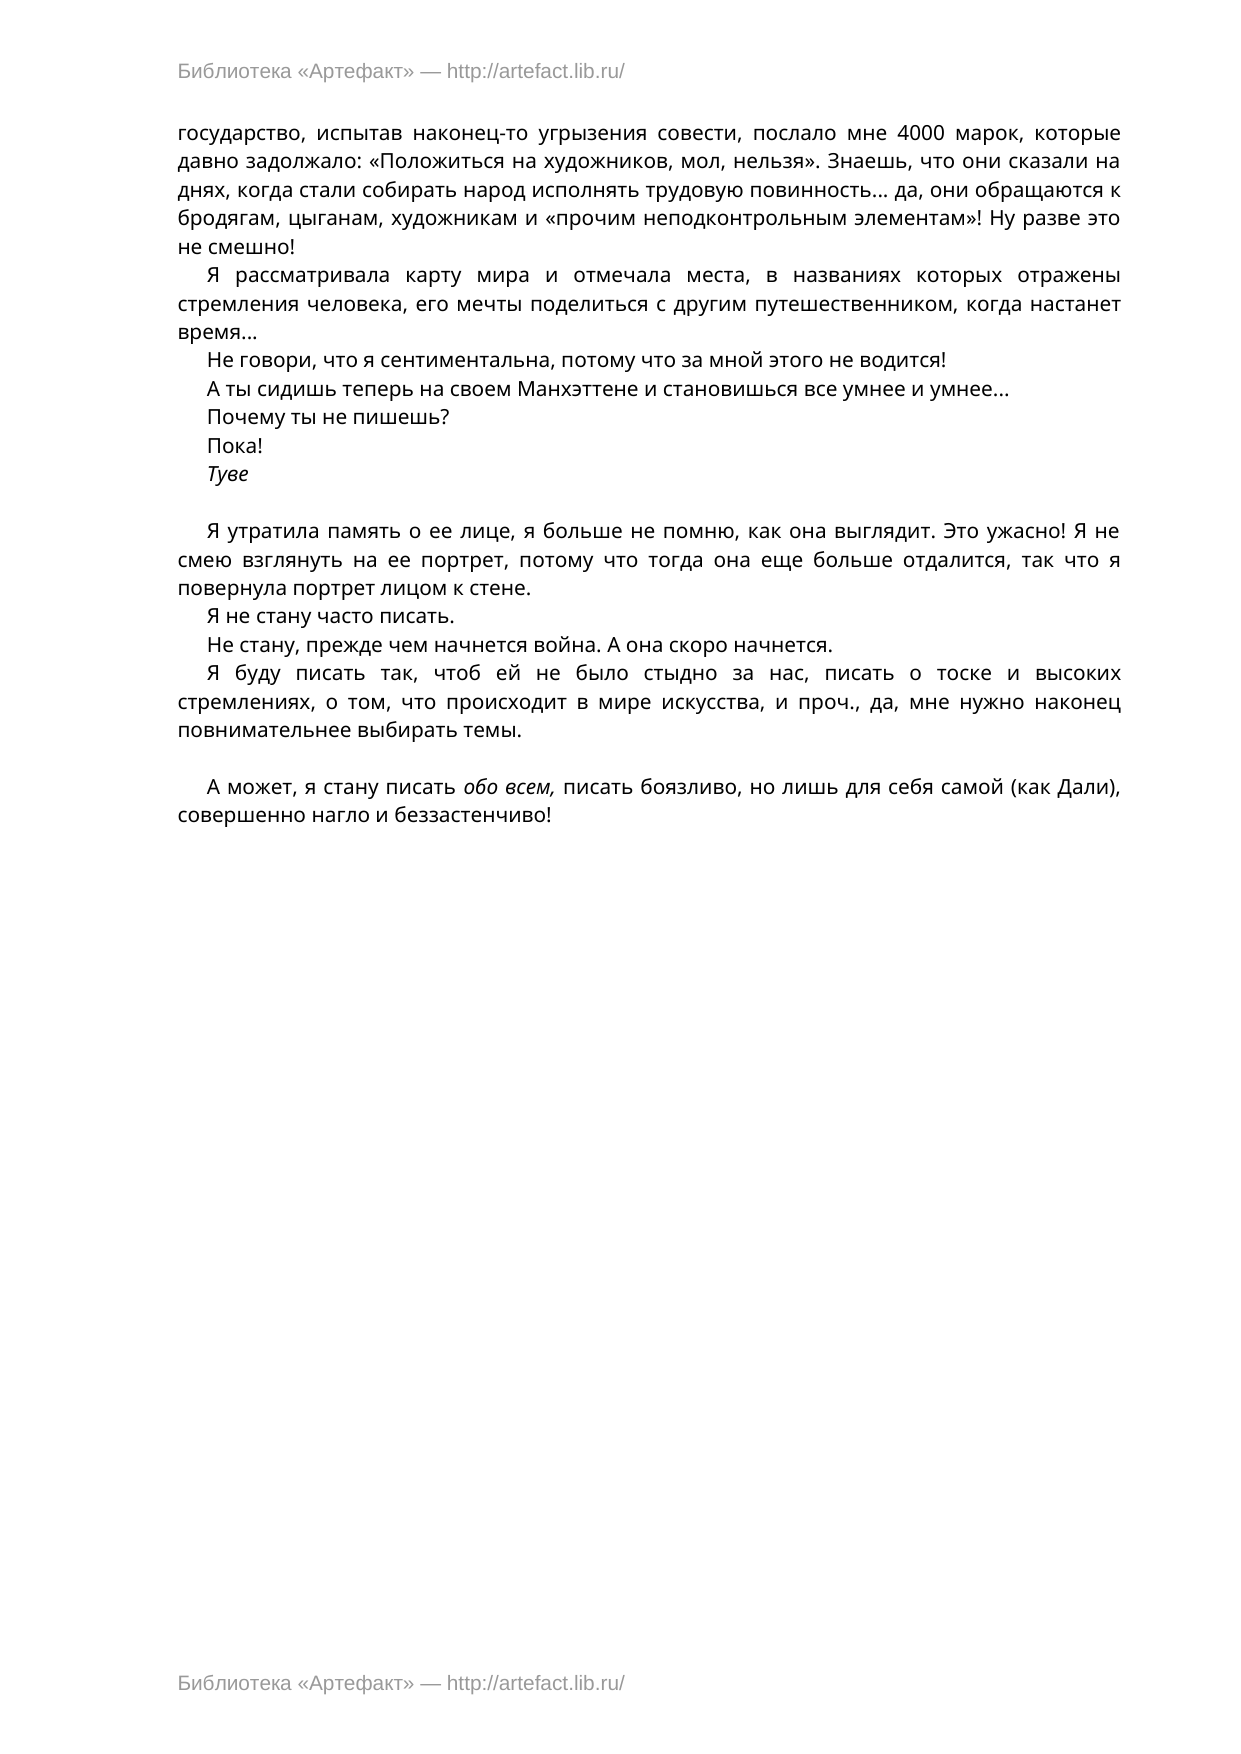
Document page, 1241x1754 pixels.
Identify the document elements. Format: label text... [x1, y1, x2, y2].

text Я утратила память о ее лице, я больше не помню, как она выглядит. Это ужасно! Я не смею взглянуть на ее портрет, потому что тогда она еще больше отдалится, так что я повернула портрет лицом к стене. [177, 516, 1122, 602]
text Не говори, что я сентиментальна, потому что за мной этого не водится! [177, 346, 1122, 374]
text Не стану, прежде чем начнется война. А она скоро начнется. [177, 630, 1122, 658]
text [177, 118, 1122, 260]
text Почему ты не пишешь? [177, 402, 1122, 431]
text Я рассматривала карту мира и отмечала места, в названиях которых отражены стремления человека, его мечты поделиться с другим путешественником, когда настанет время... [177, 260, 1122, 346]
text А может, я стану писать обо всем, писать боязливо, но лишь для себя самой (как Дали), совершенно нагло и беззастенчиво! [177, 772, 1122, 829]
text А ты сидишь теперь на своем Манхэттене и становишься все умнее и умнее... [177, 374, 1122, 402]
text Пока! [177, 431, 1122, 459]
text Я буду писать так, чтоб ей не было стыдно за нас, писать о тоске и высоких стремлениях, о том, что происходит в мире искусства, и проч., да, мне нужно наконец повнимательнее выбирать темы. [177, 658, 1122, 744]
text Я не стану часто писать. [177, 602, 1122, 630]
text Туве [177, 459, 1122, 488]
